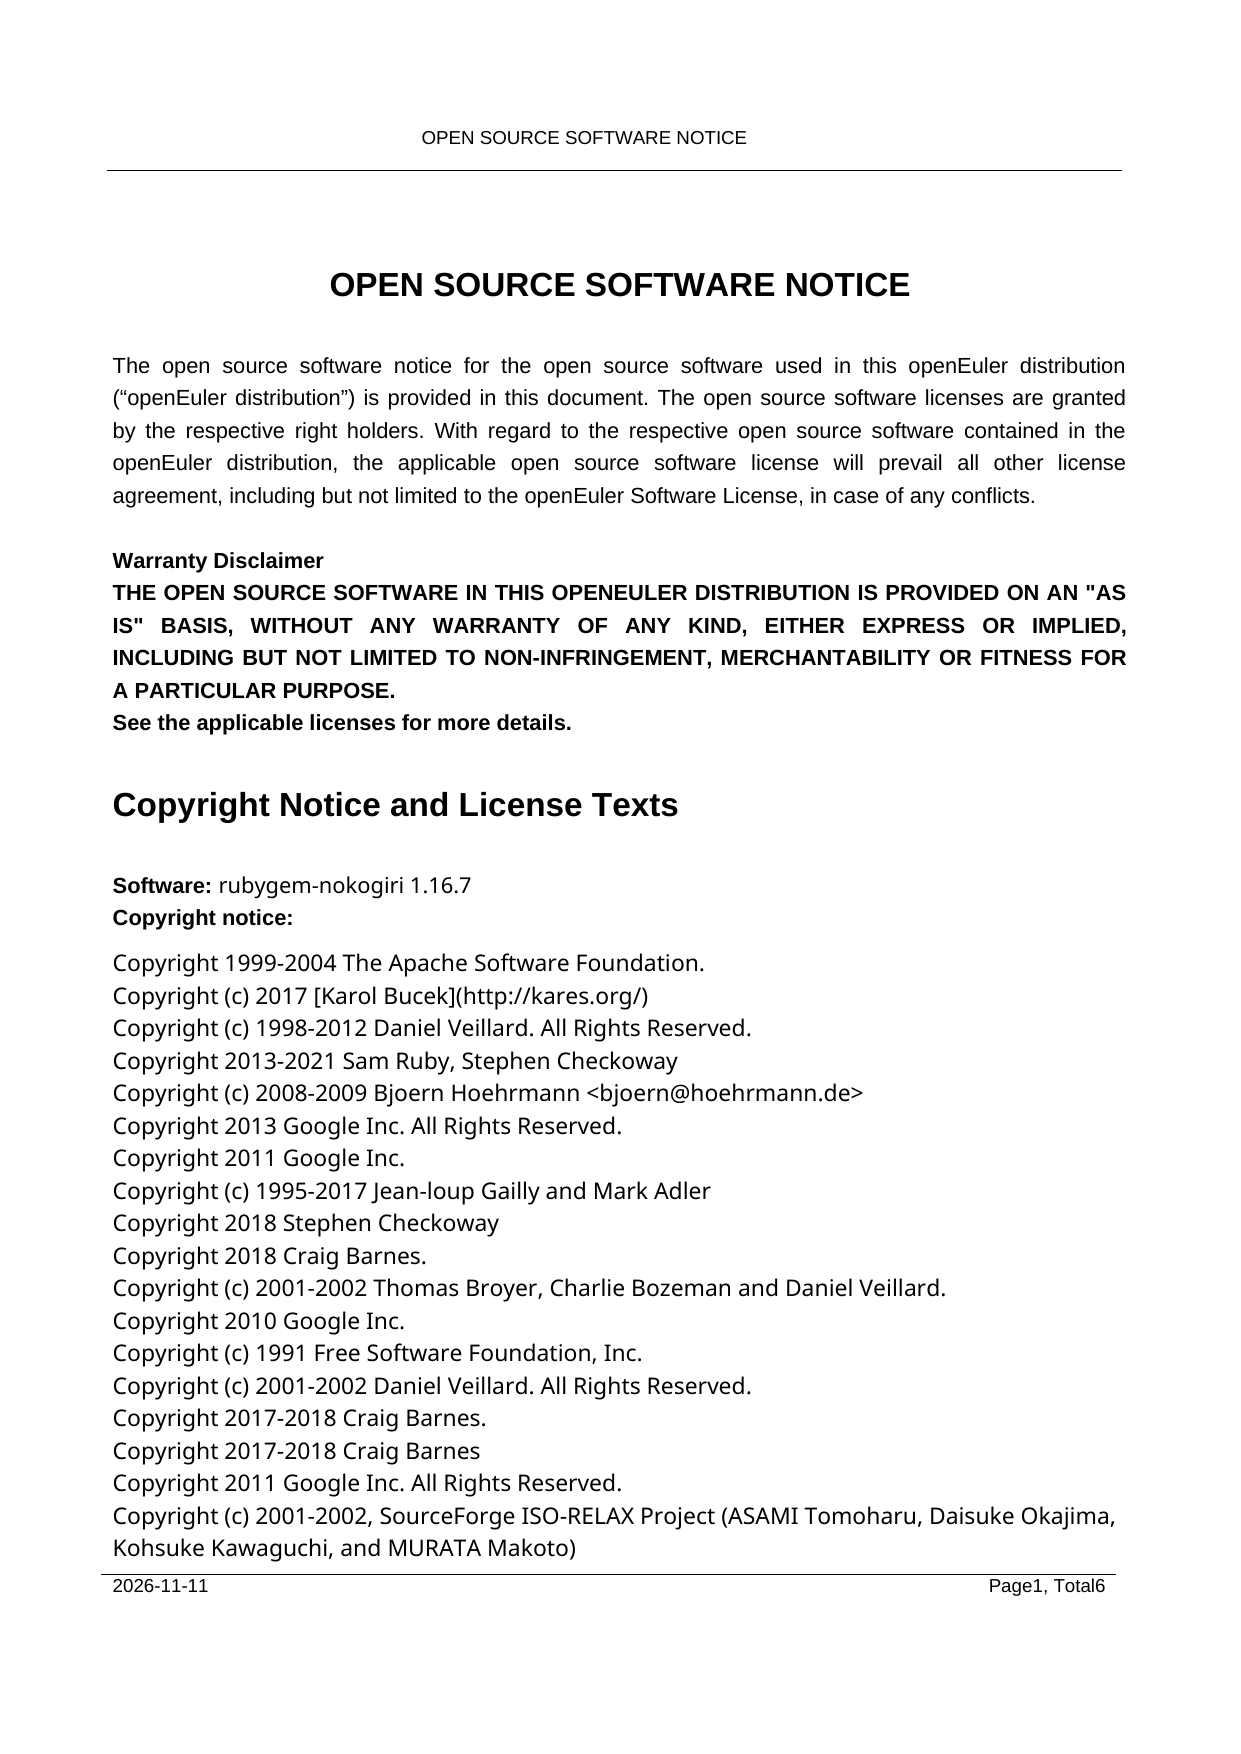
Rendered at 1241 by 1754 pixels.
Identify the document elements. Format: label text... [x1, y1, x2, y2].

text THE OPEN SOURCE SOFTWARE IN THIS OPENEULER DISTRIBUTION IS PROVIDED ON AN "AS IS" BASIS, WITHOUT ANY WARRANTY OF ANY KIND, EITHER EXPRESS OR IMPLIED, INCLUDING BUT NOT LIMITED TO NON-INFRINGEMENT, MERCHANTABILITY OR FITNESS FOR A PARTICULAR PURPOSE. See the applicable licenses for more details. [112, 576, 1128, 739]
text The open source software notice for the open source software used in this openEuler distribution (“openEuler distribution”) is provided in this document. The open source software licenses are granted by the respective right holders. With regard to the respective open source software contained in the openEuler distribution, the applicable open source software license will prevail all other license agreement, including but not limited to the openEuler Software License, in case of any conflicts. [112, 349, 1128, 511]
text Copyright Notice and License Texts [112, 771, 1128, 836]
text Warranty Disclaimer [112, 544, 1128, 576]
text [112, 947, 1128, 1564]
text Copyright notice: [112, 901, 1128, 934]
title Software: rubygem-nokogiri 1.16.7 [112, 869, 1128, 901]
text OPEN SOURCE SOFTWARE NOTICE [112, 251, 1128, 316]
